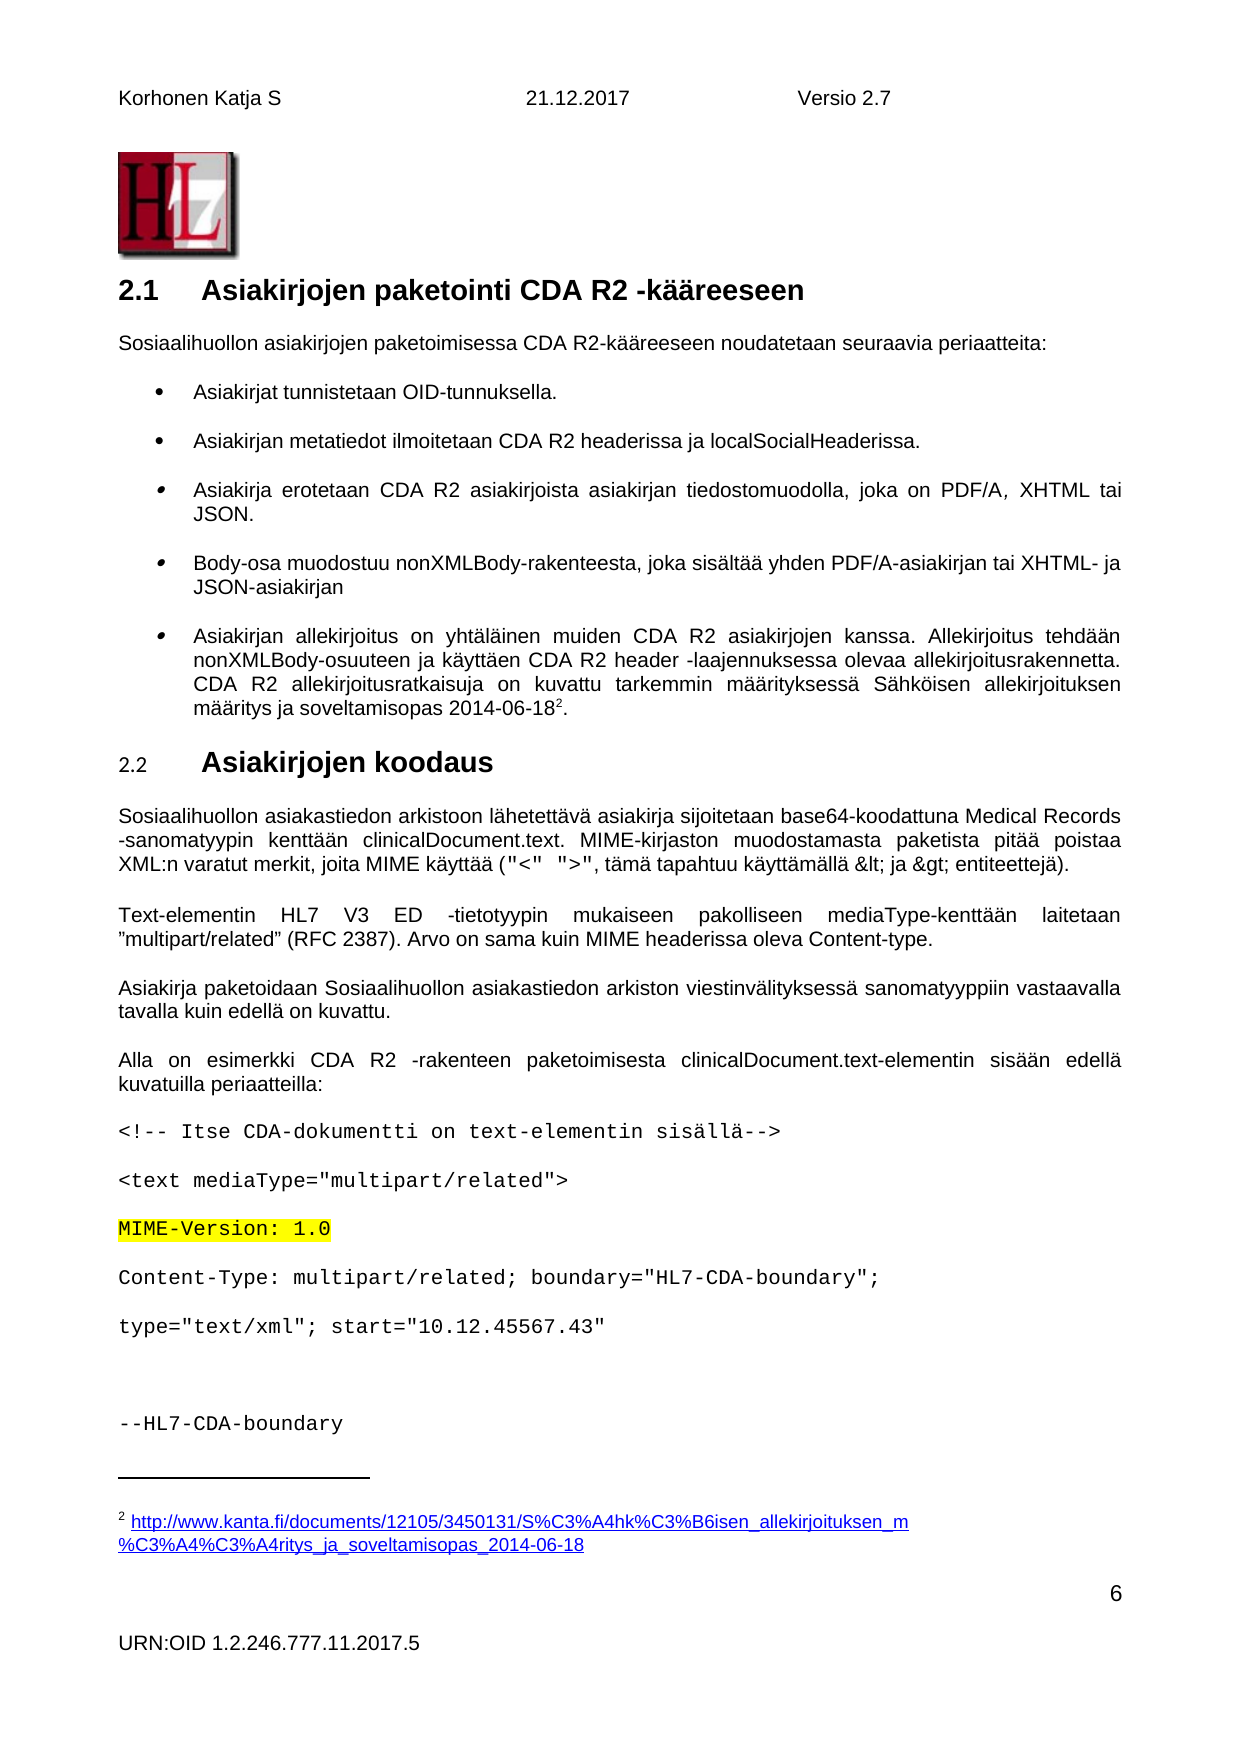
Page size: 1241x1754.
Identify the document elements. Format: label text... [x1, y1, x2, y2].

text Text-elementin HL7 V3 ED -tietotyypin mukaiseen pakolliseen mediaType-kenttään laitetaan ”multipart/related” (RFC 2387). Arvo on sama kuin MIME headerissa oleva Content-type. [118, 902, 1122, 950]
text MIME-Version: 1.0 [118, 1218, 1122, 1242]
list Body-osa muodostuu nonXMLBody-rakenteesta, joka sisältää yhden PDF/A-asiakirjan tai XHTML- ja JSON-asiakirjan [156, 551, 1122, 599]
list Asiakirjat tunnistetaan OID-tunnuksella. [156, 380, 1122, 404]
text <text mediaType="multipart/related"> [118, 1170, 1122, 1193]
text Alla on esimerkki CDA R2 -rakenteen paketoimisesta clinicalDocument.text-elementin sisään edellä kuvatuilla periaatteilla: [118, 1048, 1122, 1096]
list Asiakirja erotetaan CDA R2 asiakirjoista asiakirjan tiedostomuodolla, joka on PDF/A, XHTML tai JSON. [156, 478, 1122, 526]
text Sosiaalihuollon asiakastiedon arkistoon lähetettävä asiakirja sijoitetaan base64-koodattuna Medical Records -sanomatyypin kenttään clinicalDocument.text. MIME-kirjaston muodostamasta paketista pitää poistaa XML:n varatut merkit, joita MIME käyttää ("<" ">", tämä tapahtuu käyttämällä &lt; ja &gt; entiteettejä). [118, 804, 1122, 877]
list Asiakirjan allekirjoitus on yhtäläinen muiden CDA R2 asiakirjojen kanssa. Allekirjoitus tehdään nonXMLBody-osuuteen ja käyttäen CDA R2 header -laajennuksessa olevaa allekirjoitusrakennetta. CDA R2 allekirjoitusratkaisuja on kuvattu tarkemmin määrityksessä Sähköisen allekirjoituksen määritys ja soveltamisopas 2014-06-18. [156, 624, 1122, 720]
text Content-Type: multipart/related; boundary="HL7-CDA-boundary"; [118, 1267, 1122, 1291]
text <!-- Itse CDA-dokumentti on text-elementin sisällä--> [118, 1121, 1122, 1145]
text --HL7-CDA-boundary [118, 1413, 1122, 1437]
picture [118, 152, 241, 260]
subtitle Asiakirjojen paketointi CDA R2 -kääreeseen [118, 272, 1122, 306]
subtitle Asiakirjojen koodaus [118, 745, 1122, 779]
text type="text/xml"; start="10.12.45567.43" [118, 1316, 1122, 1339]
list Asiakirjan metatiedot ilmoitetaan CDA R2 headerissa ja localSocialHeaderissa. [156, 429, 1122, 453]
text Asiakirja paketoidaan Sosiaalihuollon asiakastiedon arkiston viestinvälityksessä sanomatyyppiin vastaavalla tavalla kuin edellä on kuvattu. [118, 975, 1122, 1023]
text Sosiaalihuollon asiakirjojen paketoimisessa CDA R2-kääreeseen noudatetaan seuraavia periaatteita: [118, 331, 1122, 355]
